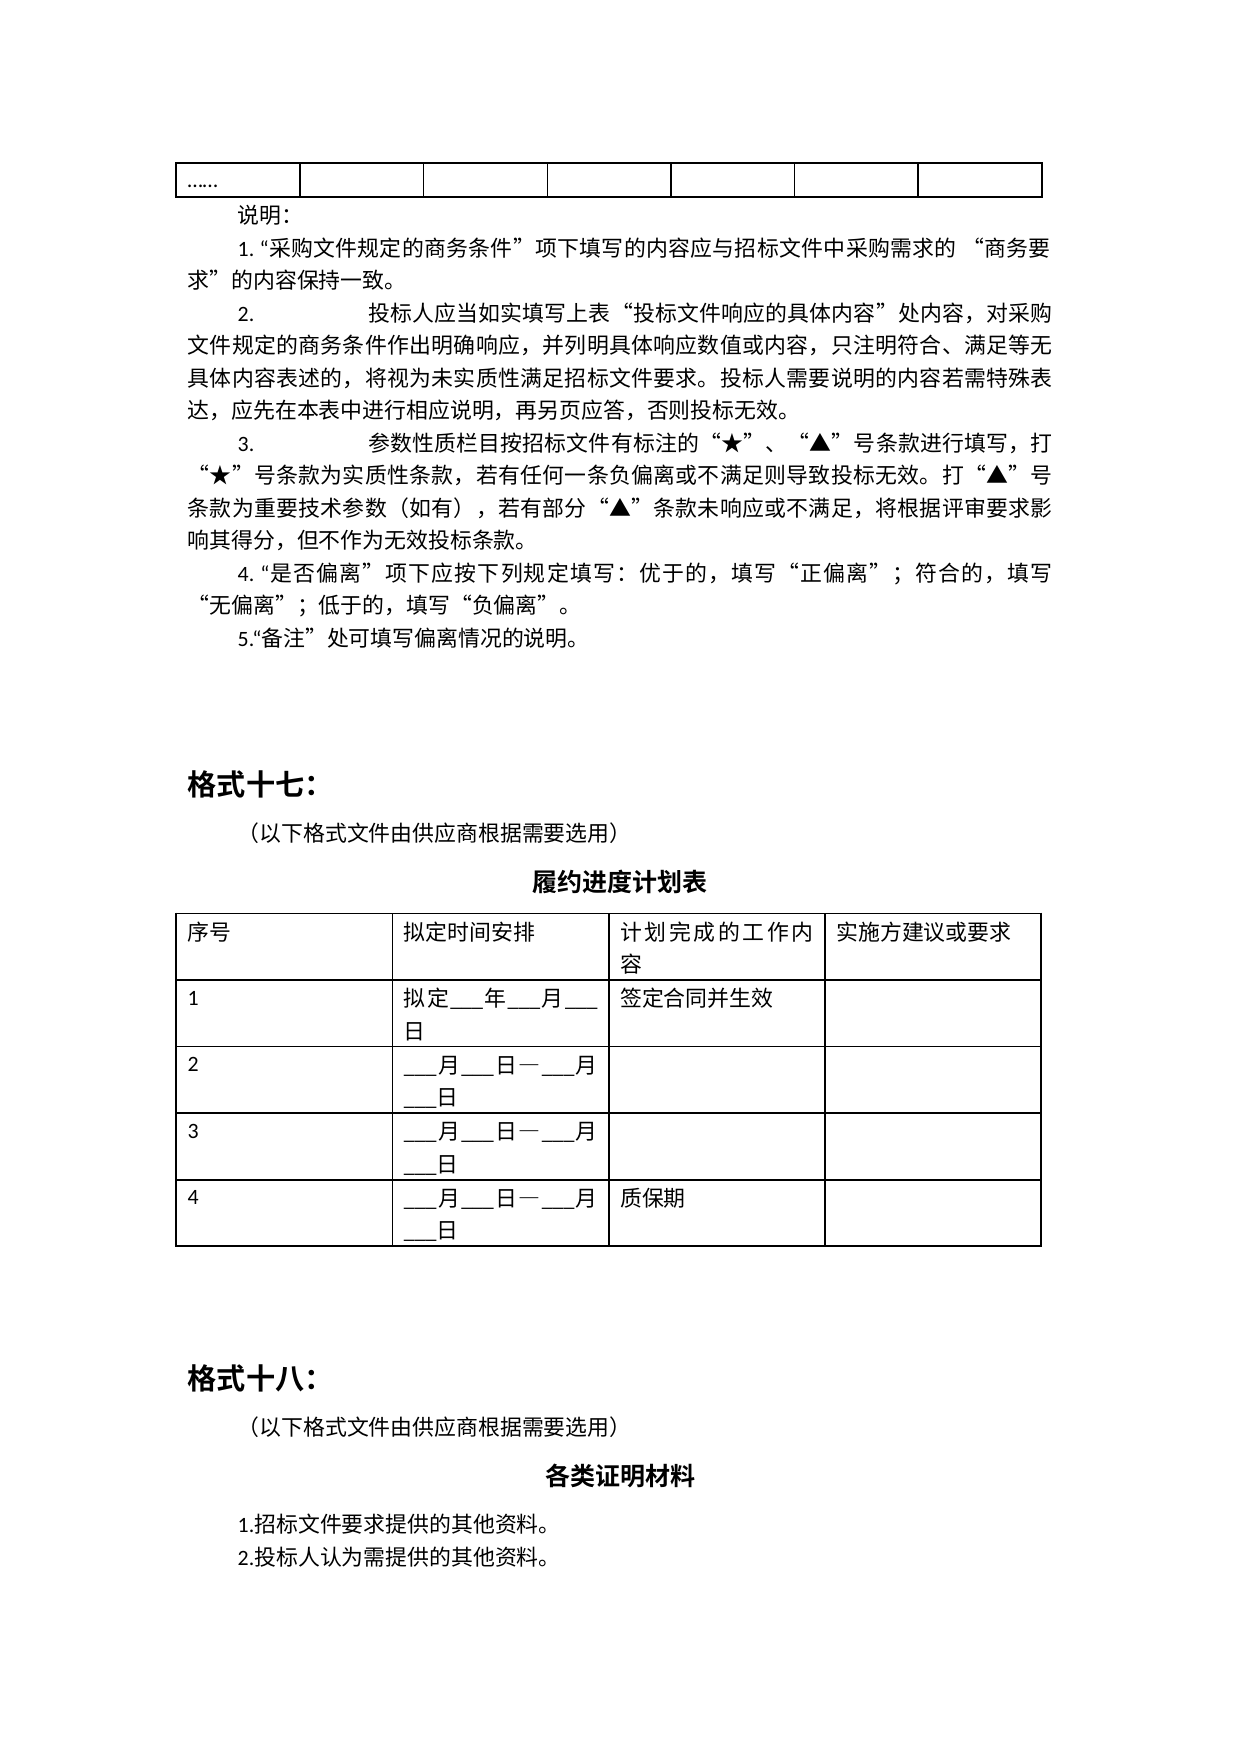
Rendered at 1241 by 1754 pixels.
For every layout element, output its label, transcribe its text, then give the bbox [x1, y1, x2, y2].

table_cell [826, 1114, 1040, 1179]
text 1.招标文件要求提供的其他资料。 [187, 1507, 1053, 1539]
table_cell 1 [177, 981, 392, 1046]
text 5.“备注”处可填写偏离情况的说明。 [187, 620, 1053, 653]
table_header 拟定时间安排 [393, 914, 608, 979]
table_header 实施方建议或要求 [826, 914, 1040, 979]
table_cell ___月___日—___月___日 [393, 1181, 608, 1245]
table_cell [424, 164, 547, 196]
table_cell [672, 164, 794, 196]
table_cell [795, 164, 917, 196]
table_cell [826, 1181, 1040, 1245]
text 4. “是否偏离”项下应按下列规定填写：优于的，填写“正偏离”；符合的，填写“无偏离”；低于的，填写“负偏离”。 [187, 555, 1053, 620]
text （以下格式文件由供应商根据需要选用） [187, 1409, 1053, 1442]
table_cell 签定合同并生效 [610, 981, 824, 1046]
table_cell ___月___日—___月___日 [393, 1047, 608, 1112]
table_cell 3 [177, 1114, 392, 1179]
table_cell [919, 164, 1041, 196]
table_cell 质保期 [610, 1181, 824, 1245]
table_cell [610, 1114, 824, 1179]
table_header 计划完成的工作内容 [610, 914, 824, 979]
text 各类证明材料 [187, 1442, 1053, 1507]
table_cell [826, 1047, 1040, 1112]
text （以下格式文件由供应商根据需要选用） [187, 815, 1053, 848]
text 2. 投标人应当如实填写上表“投标文件响应的具体内容”处内容，对采购文件规定的商务条件作出明确响应，并列明具体响应数值或内容，只注明符合、满足等无具体内容表述的，将视为未实质性满足招标文件要求。投标人需要说明的内容若需特殊表达，应先在本表中进行相应说明，再另页应答，否则投标无效。 [187, 295, 1053, 425]
table_cell 4 [177, 1181, 392, 1245]
text 履约进度计划表 [187, 848, 1053, 913]
text 说明： [187, 198, 1053, 230]
table_cell [548, 164, 670, 196]
table_cell 拟定___年___月___日 [393, 981, 608, 1046]
text 3. 参数性质栏目按招标文件有标注的“★”、“▲”号条款进行填写，打“★”号条款为实质性条款，若有任何一条负偏离或不满足则导致投标无效。打“▲”号条款为重要技术参数（如有），若有部分“▲”条款未响应或不满足，将根据评审要求影响其得分，但不作为无效投标条款。 [187, 425, 1053, 555]
table_cell 2 [177, 1047, 392, 1112]
table_cell [610, 1047, 824, 1112]
table_cell …… [177, 164, 299, 196]
text 格式十八： [187, 1344, 1053, 1409]
table_cell [301, 164, 423, 196]
text 1. “采购文件规定的商务条件”项下填写的内容应与招标文件中采购需求的 “商务要求”的内容保持一致。 [187, 230, 1053, 295]
text 2.投标人认为需提供的其他资料。 [187, 1539, 1053, 1572]
text 格式十七： [187, 750, 1053, 815]
table_cell [826, 981, 1040, 1046]
table_header 序号 [177, 914, 392, 979]
table_cell ___月___日—___月___日 [393, 1114, 608, 1179]
